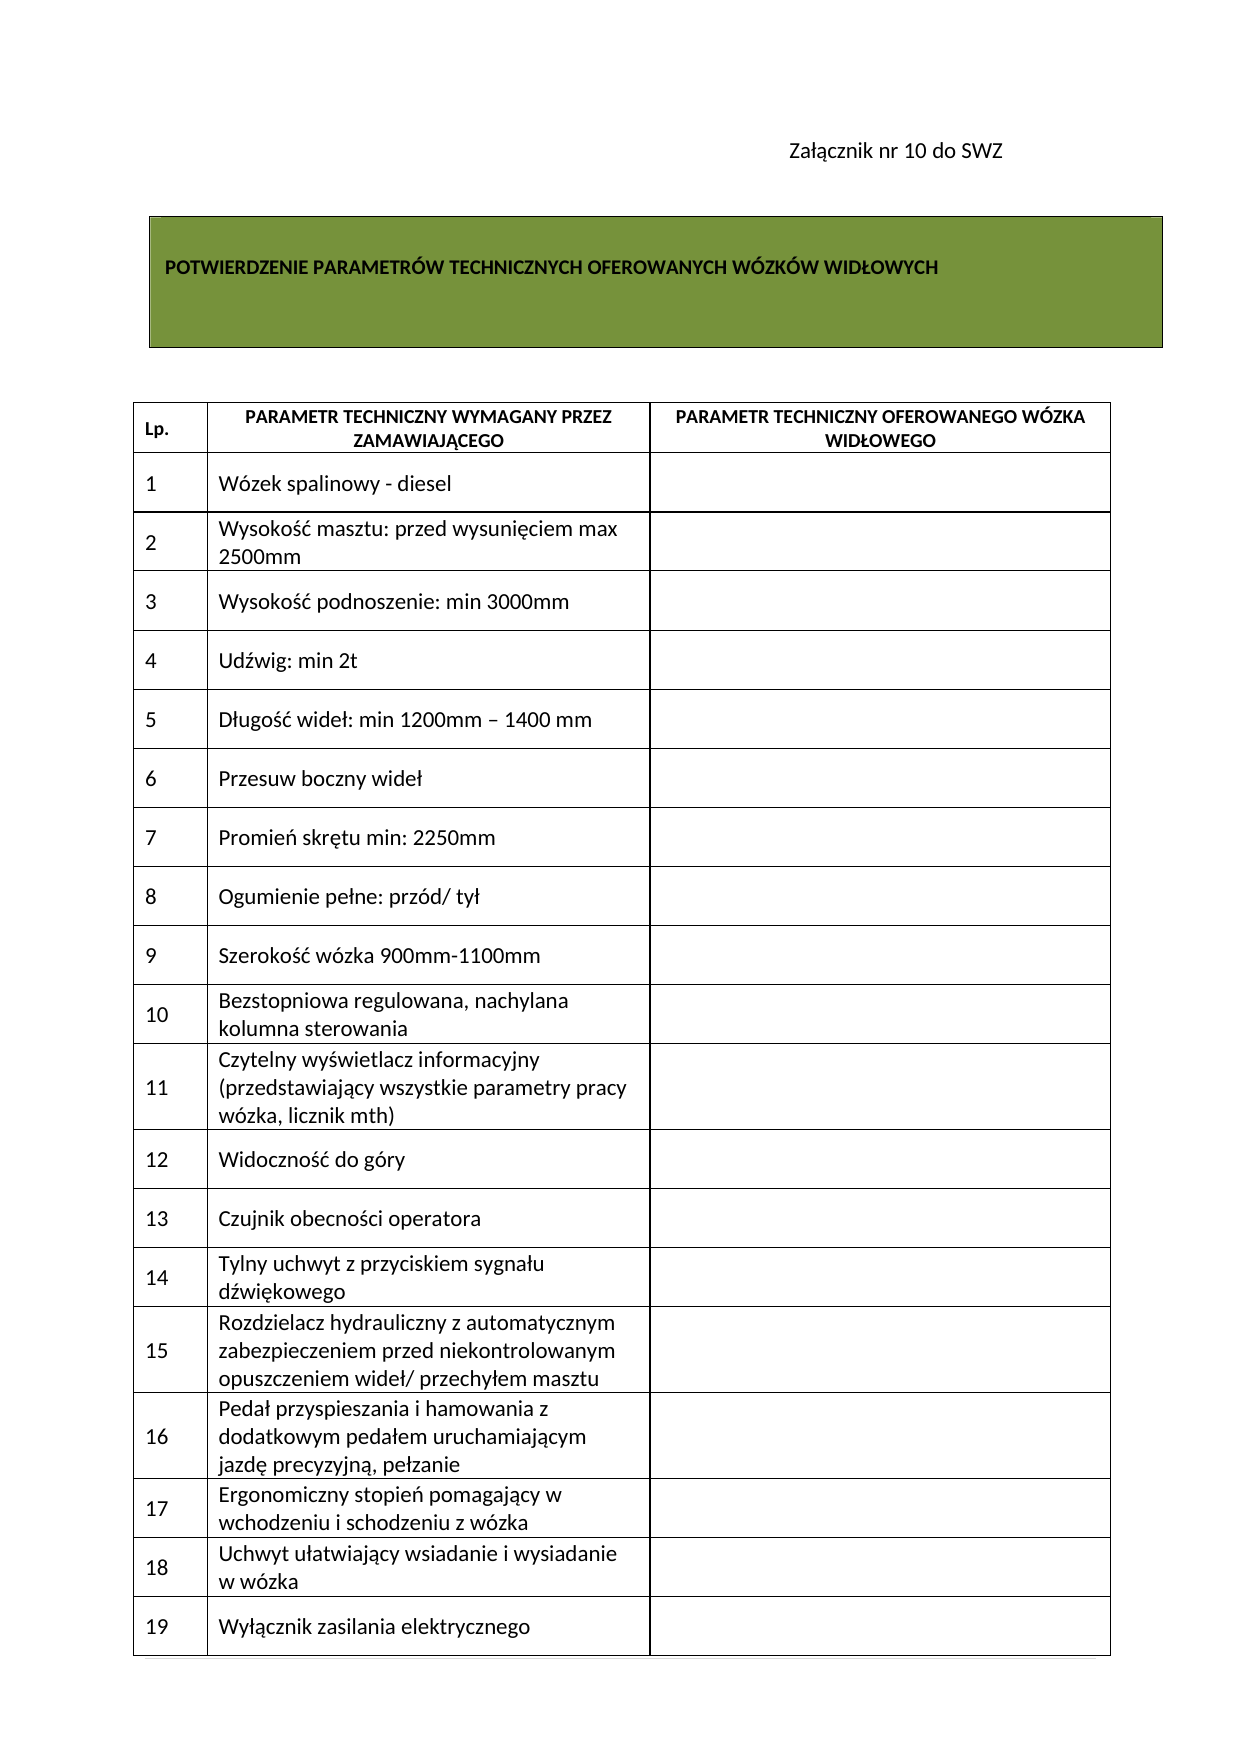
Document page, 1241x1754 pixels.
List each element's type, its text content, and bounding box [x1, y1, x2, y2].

table_cell Widoczność do góry [208, 1130, 649, 1188]
table_cell Uchwyt ułatwiający wsiadanie i wysiadanie w wózka [208, 1538, 649, 1596]
table_cell 16 [134, 1393, 207, 1478]
table_cell [651, 926, 1110, 984]
table_cell Wózek spalinowy - diesel [208, 453, 649, 511]
table_cell 7 [134, 808, 207, 866]
table_cell [651, 1479, 1110, 1537]
table_cell 11 [134, 1044, 207, 1129]
table_cell 15 [134, 1307, 207, 1392]
table_cell 1 [134, 453, 207, 511]
table_cell [651, 1307, 1110, 1392]
table_cell 17 [134, 1479, 207, 1537]
table_cell 3 [134, 571, 207, 629]
table_cell 4 [134, 631, 207, 688]
table_cell [651, 453, 1110, 511]
table_cell 13 [134, 1189, 207, 1247]
table_cell Wyłącznik zasilania elektrycznego [208, 1597, 649, 1655]
table_cell [651, 1189, 1110, 1247]
table_cell Wysokość podnoszenie: min 3000mm [208, 571, 649, 629]
table_cell Tylny uchwyt z przyciskiem sygnału dźwiękowego [208, 1248, 649, 1306]
table_cell 6 [134, 749, 207, 807]
table_cell Ogumienie pełne: przód/ tył [208, 867, 649, 925]
table_cell [651, 1248, 1110, 1306]
table_cell Ergonomiczny stopień pomagający w wchodzeniu i schodzeniu z wózka [208, 1479, 649, 1537]
table_cell [651, 985, 1110, 1043]
table_cell 10 [134, 985, 207, 1043]
table_cell [651, 1393, 1110, 1478]
table_cell [651, 808, 1110, 866]
table_cell Rozdzielacz hydrauliczny z automatycznym zabezpieczeniem przed niekontrolowanym opuszczeniem wideł/ przechyłem masztu [208, 1307, 649, 1392]
table_cell Długość wideł: min 1200mm – 1400 mm [208, 690, 649, 748]
table_cell 12 [134, 1130, 207, 1188]
table_cell [651, 867, 1110, 925]
table_cell 18 [134, 1538, 207, 1596]
table_cell 2 [134, 513, 207, 570]
table_cell [651, 571, 1110, 629]
table_cell Bezstopniowa regulowana, nachylana kolumna sterowania [208, 985, 649, 1043]
table_cell Czujnik obecności operatora [208, 1189, 649, 1247]
table_cell [651, 1538, 1110, 1596]
table_cell 9 [134, 926, 207, 984]
table_cell [651, 1597, 1110, 1655]
table_cell Pedał przyspieszania i hamowania z dodatkowym pedałem uruchamiającym jazdę precyzyjną, pełzanie [208, 1393, 649, 1478]
table_cell [651, 749, 1110, 807]
table_header Lp. [134, 403, 207, 452]
table_cell Udźwig: min 2t [208, 631, 649, 688]
table_cell 19 [134, 1597, 207, 1655]
table_cell Promień skrętu min: 2250mm [208, 808, 649, 866]
table_cell [651, 1130, 1110, 1188]
text Załącznik nr 10 do SWZ [133, 136, 1003, 164]
table_cell 5 [134, 690, 207, 748]
table_header PARAMETR TECHNICZNY WYMAGANY PRZEZ ZAMAWIAJĄCEGO [208, 403, 649, 452]
table_cell [651, 513, 1110, 570]
table_cell 14 [134, 1248, 207, 1306]
table_cell Wysokość masztu: przed wysunięciem max 2500mm [208, 513, 649, 570]
table_cell [651, 1044, 1110, 1129]
table_header PARAMETR TECHNICZNY OFEROWANEGO WÓZKA WIDŁOWEGO [651, 403, 1110, 452]
table_cell Szerokość wózka 900mm-1100mm [208, 926, 649, 984]
table_cell Przesuw boczny wideł [208, 749, 649, 807]
table_cell Czytelny wyświetlacz informacyjny (przedstawiający wszystkie parametry pracy wózka, licznik mth) [208, 1044, 649, 1129]
table_cell [651, 690, 1110, 748]
table_cell 8 [134, 867, 207, 925]
table_cell [651, 631, 1110, 688]
